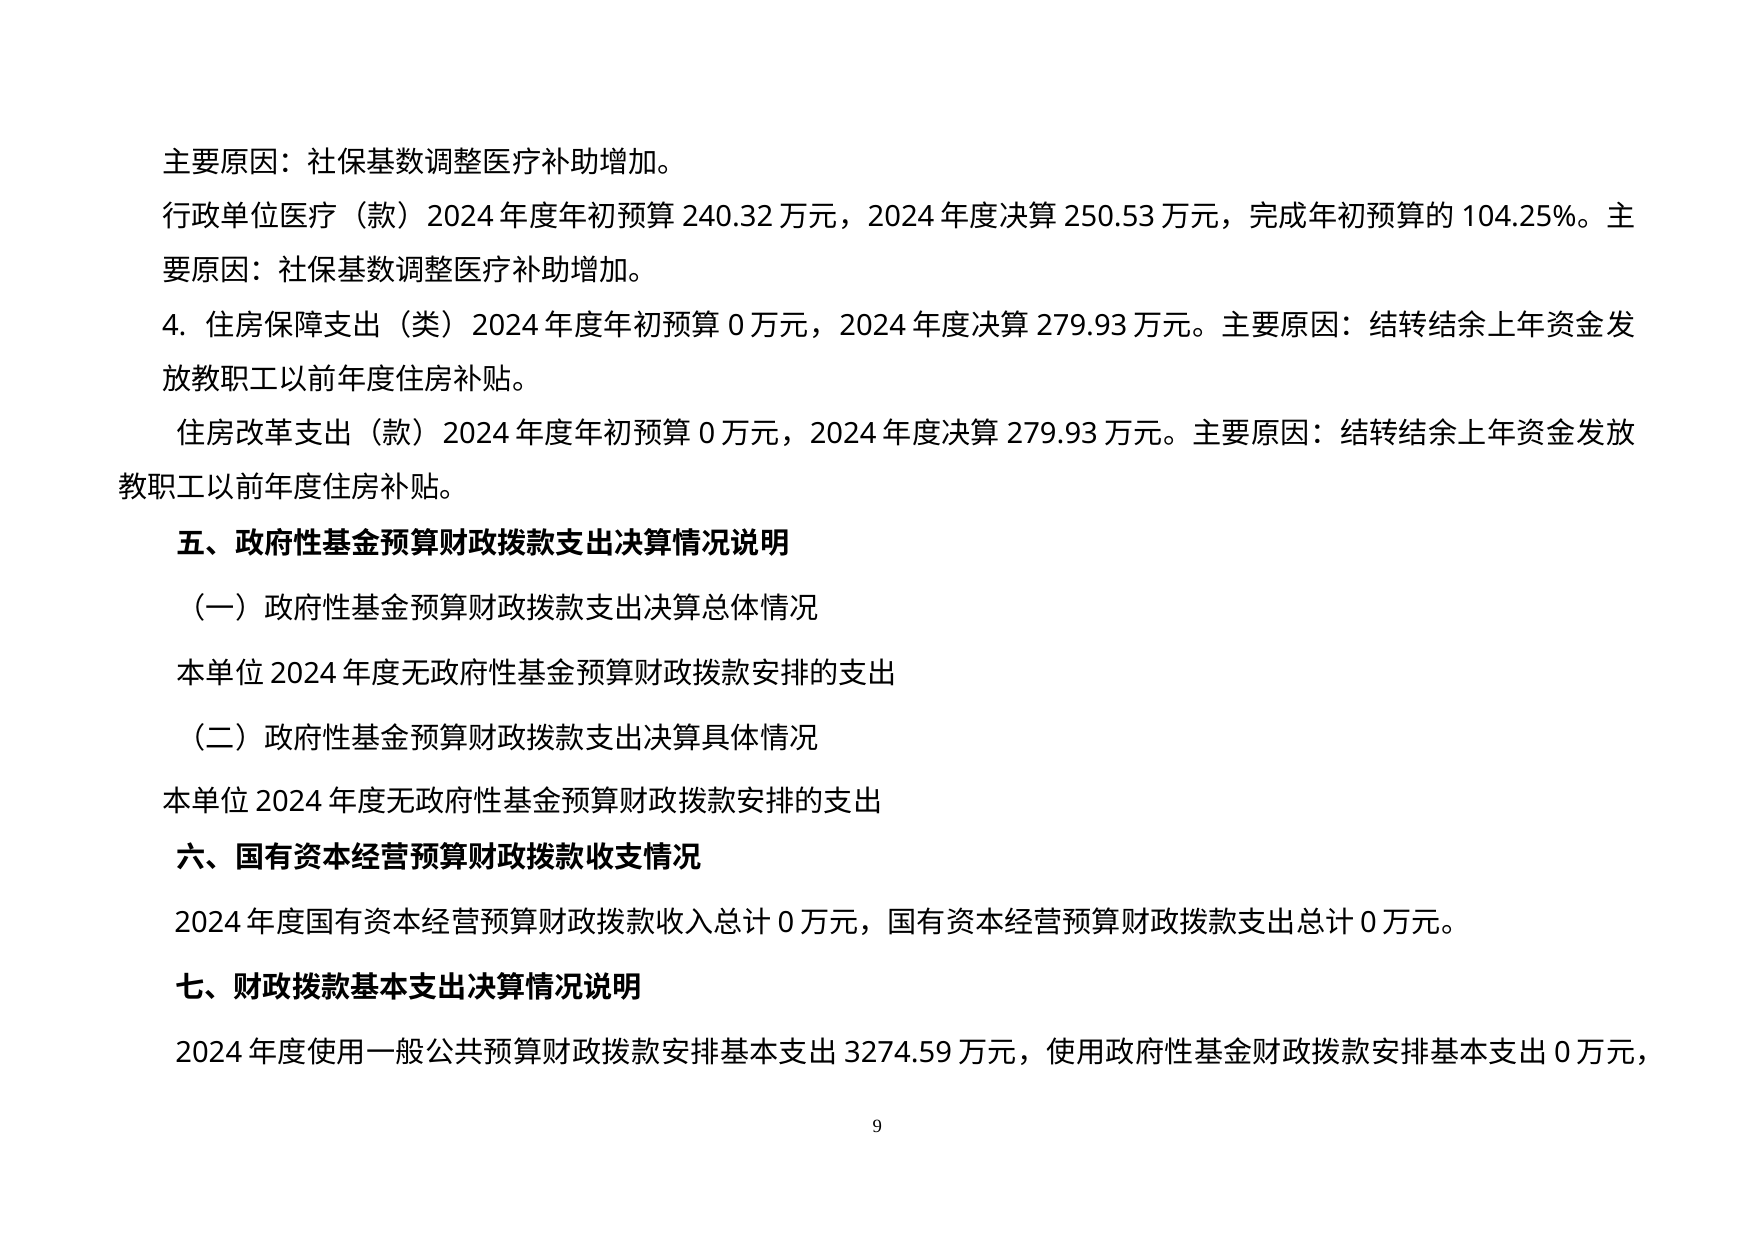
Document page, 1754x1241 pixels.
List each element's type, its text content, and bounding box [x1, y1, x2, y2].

text （一）政府性基金预算财政拨款支出决算总体情况 [118, 573, 1636, 638]
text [162, 129, 1636, 183]
text 行政单位医疗（款）2024年度年初预算240.32万元，2024年度决算250.53万元，完成年初预算的104.25%。主要原因：社保基数调整医疗补助增加。 [162, 183, 1636, 292]
text 六、国有资本经营预算财政拨款收支情况 [118, 822, 1636, 887]
list 住房保障支出（类）2024年度年初预算0万元，2024年度决算279.93万元。主要原因：结转结余上年资金发放教职工以前年度住房补贴。 [162, 292, 1636, 400]
text 七、财政拨款基本支出决算情况说明 [118, 952, 1636, 1017]
list 住房改革支出（款）2024年度年初预算0万元，2024年度决算279.93万元。主要原因：结转结余上年资金发放教职工以前年度住房补贴。 [118, 400, 1636, 508]
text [118, 1017, 1636, 1082]
text 2024年度国有资本经营预算财政拨款收入总计0万元，国有资本经营预算财政拨款支出总计0万元。 [118, 887, 1636, 952]
text 本单位2024年度无政府性基金预算财政拨款安排的支出 [118, 638, 1636, 703]
text （二）政府性基金预算财政拨款支出决算具体情况 [118, 703, 1636, 768]
text 五、政府性基金预算财政拨款支出决算情况说明 [118, 508, 1636, 573]
text 本单位2024年度无政府性基金预算财政拨款安排的支出 [162, 768, 1636, 822]
